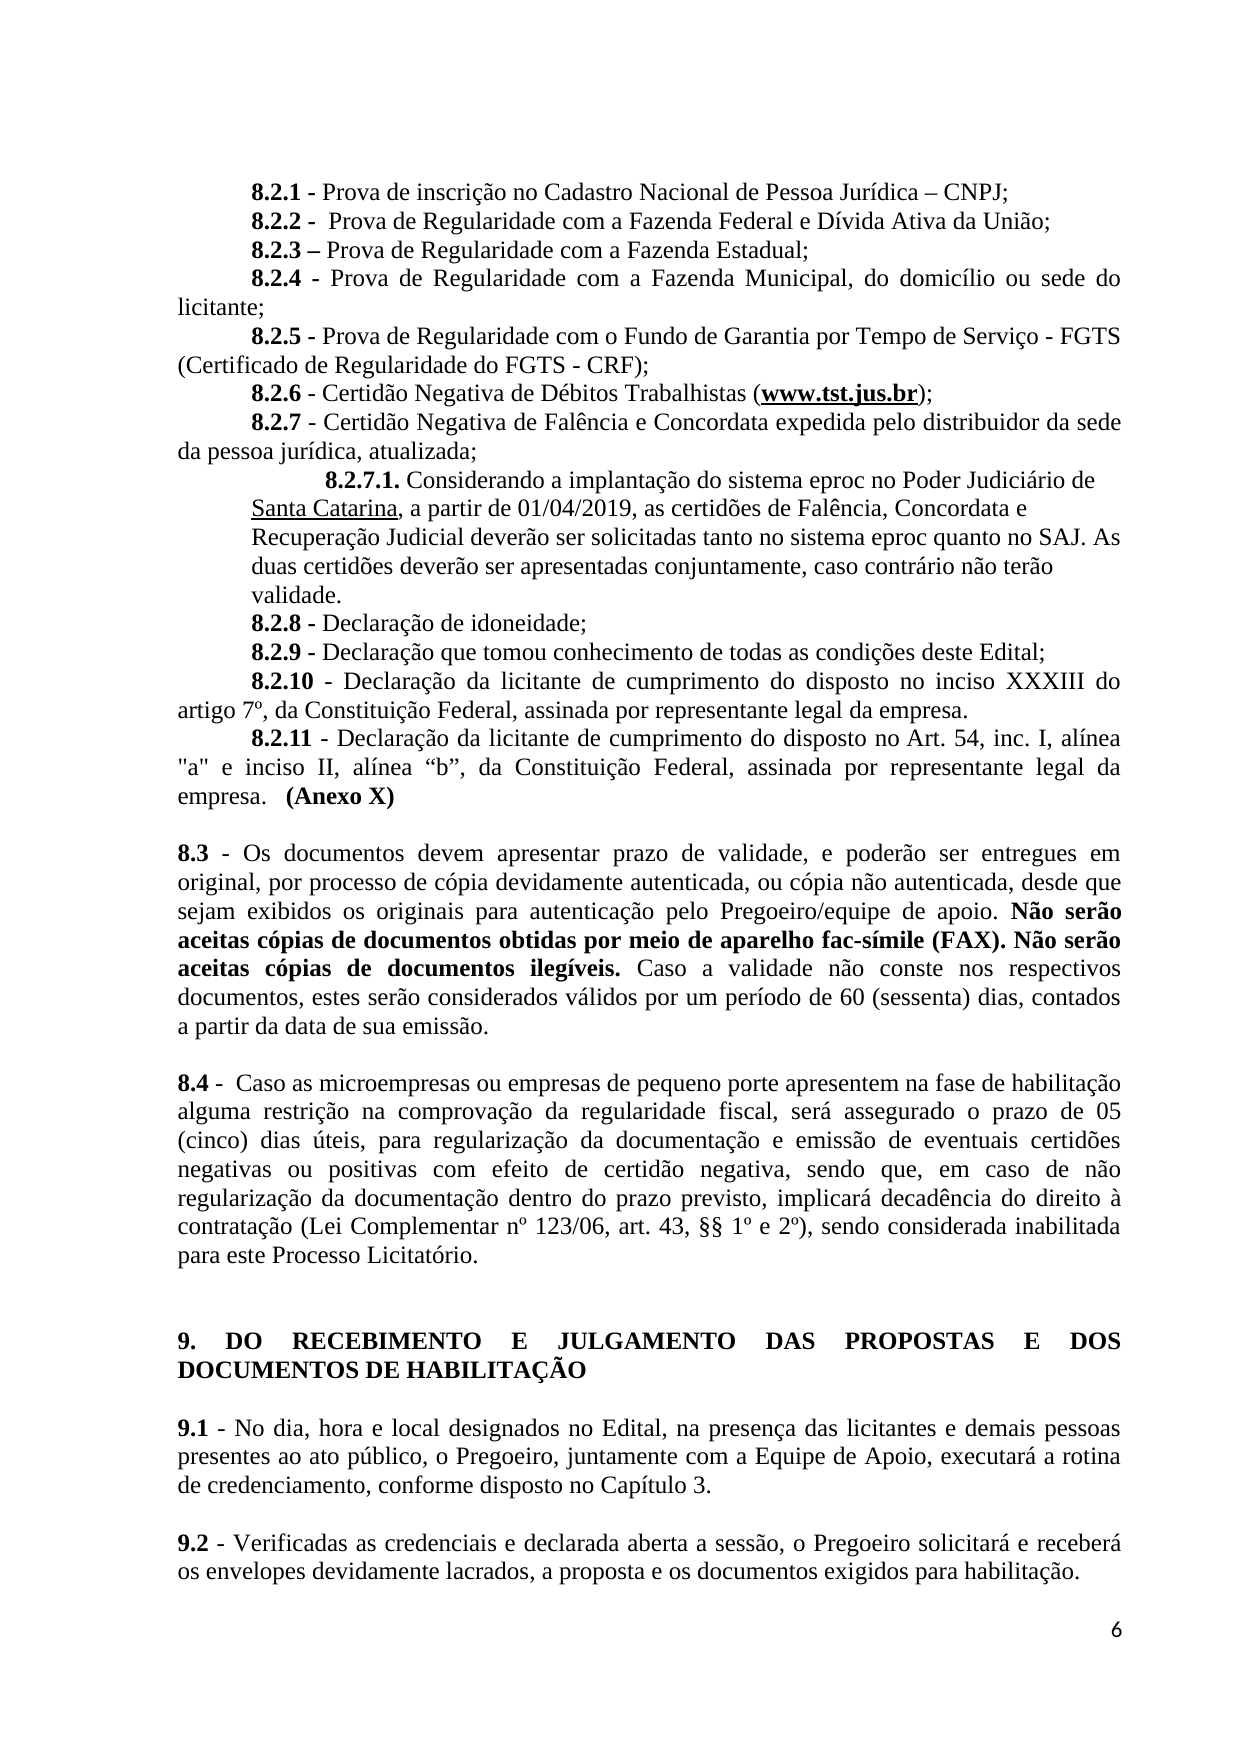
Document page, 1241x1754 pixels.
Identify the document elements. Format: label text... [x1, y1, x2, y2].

text 8.2.7 - Certidão Negativa de Falência e Concordata expedida pelo distribuidor da sede da pessoa jurídica, atualizada; [177, 407, 1122, 465]
text 8.2.7.1. Considerando a implantação do sistema eproc no Poder Judiciário de Santa Catarina, a partir de 01/04/2019, as certidões de Falência, Concordata e Recuperação Judicial deverão ser solicitadas tanto no sistema eproc quanto no SAJ. As duas certidões deverão ser apresentadas conjuntamente, caso contrário não terão validade. [251, 465, 1122, 608]
text 9.1 - No dia, hora e local designados no Edital, na presença das licitantes e demais pessoas presentes ao ato público, o Pregoeiro, juntamente com a Equipe de Apoio, executará a rotina de credenciamento, conforme disposto no Capítulo 3. [177, 1413, 1122, 1499]
text 8.2.4 - Prova de Regularidade com a Fazenda Municipal, do domicílio ou sede do licitante; [177, 263, 1122, 321]
text 8.2.8 - Declaração de idoneidade; [177, 608, 1122, 637]
text 9.2 - Verificadas as credenciais e declarada aberta a sessão, o Pregoeiro solicitará e receberá os envelopes devidamente lacrados, a proposta e os documentos exigidos para habilitação. [177, 1528, 1122, 1585]
text 8.4 - Caso as microempresas ou empresas de pequeno porte apresentem na fase de habilitação alguma restrição na comprovação da regularidade fiscal, será assegurado o prazo de 05 (cinco) dias úteis, para regularização da documentação e emissão de eventuais certidões negativas ou positivas com efeito de certidão negativa, sendo que, em caso de não regularização da documentação dentro do prazo previsto, implicará decadência do direito à contratação (Lei Complementar nº 123/06, art. 43, §§ 1º e 2º), sendo considerada inabilitada para este Processo Licitatório. [177, 1068, 1122, 1269]
text 8.2.9 - Declaração que tomou conhecimento de todas as condições deste Edital; [177, 637, 1122, 666]
text 8.2.2 - Prova de Regularidade com a Fazenda Federal e Dívida Ativa da União; [177, 206, 1122, 235]
text 9. DO RECEBIMENTO E JULGAMENTO DAS PROPOSTAS E DOS DOCUMENTOS DE HABILITAÇÃO [177, 1326, 1122, 1384]
text 8.3 - Os documentos devem apresentar prazo de validade, e poderão ser entregues em original, por processo de cópia devidamente autenticada, ou cópia não autenticada, desde que sejam exibidos os originais para autenticação pelo Pregoeiro/equipe de apoio. Não serão aceitas cópias de documentos obtidas por meio de aparelho fac-símile (FAX). Não serão aceitas cópias de documentos ilegíveis. Caso a validade não conste nos respectivos documentos, estes serão considerados válidos por um período de 60 (sessenta) dias, contados a partir da data de sua emissão. [177, 838, 1122, 1040]
text 8.2.6 - Certidão Negativa de Débitos Trabalhistas (www.tst.jus.br); [177, 378, 1122, 407]
text 8.2.1 - Prova de inscrição no Cadastro Nacional de Pessoa Jurídica – CNPJ; [177, 177, 1122, 206]
text 8.2.10 - Declaração da licitante de cumprimento do disposto no inciso XXXIII do artigo 7º, da Constituição Federal, assinada por representante legal da empresa. [177, 666, 1122, 723]
text 8.2.5 - Prova de Regularidade com o Fundo de Garantia por Tempo de Serviço - FGTS (Certificado de Regularidade do FGTS - CRF); [177, 321, 1122, 378]
text 8.2.3 – Prova de Regularidade com a Fazenda Estadual; [177, 235, 1122, 263]
subtitle 8.2.11 - Declaração da licitante de cumprimento do disposto no Art. 54, inc. I, alínea "a" e inciso II, alínea “b”, da Constituição Federal, assinada por representante legal da empresa. (Anexo X) [177, 723, 1122, 810]
